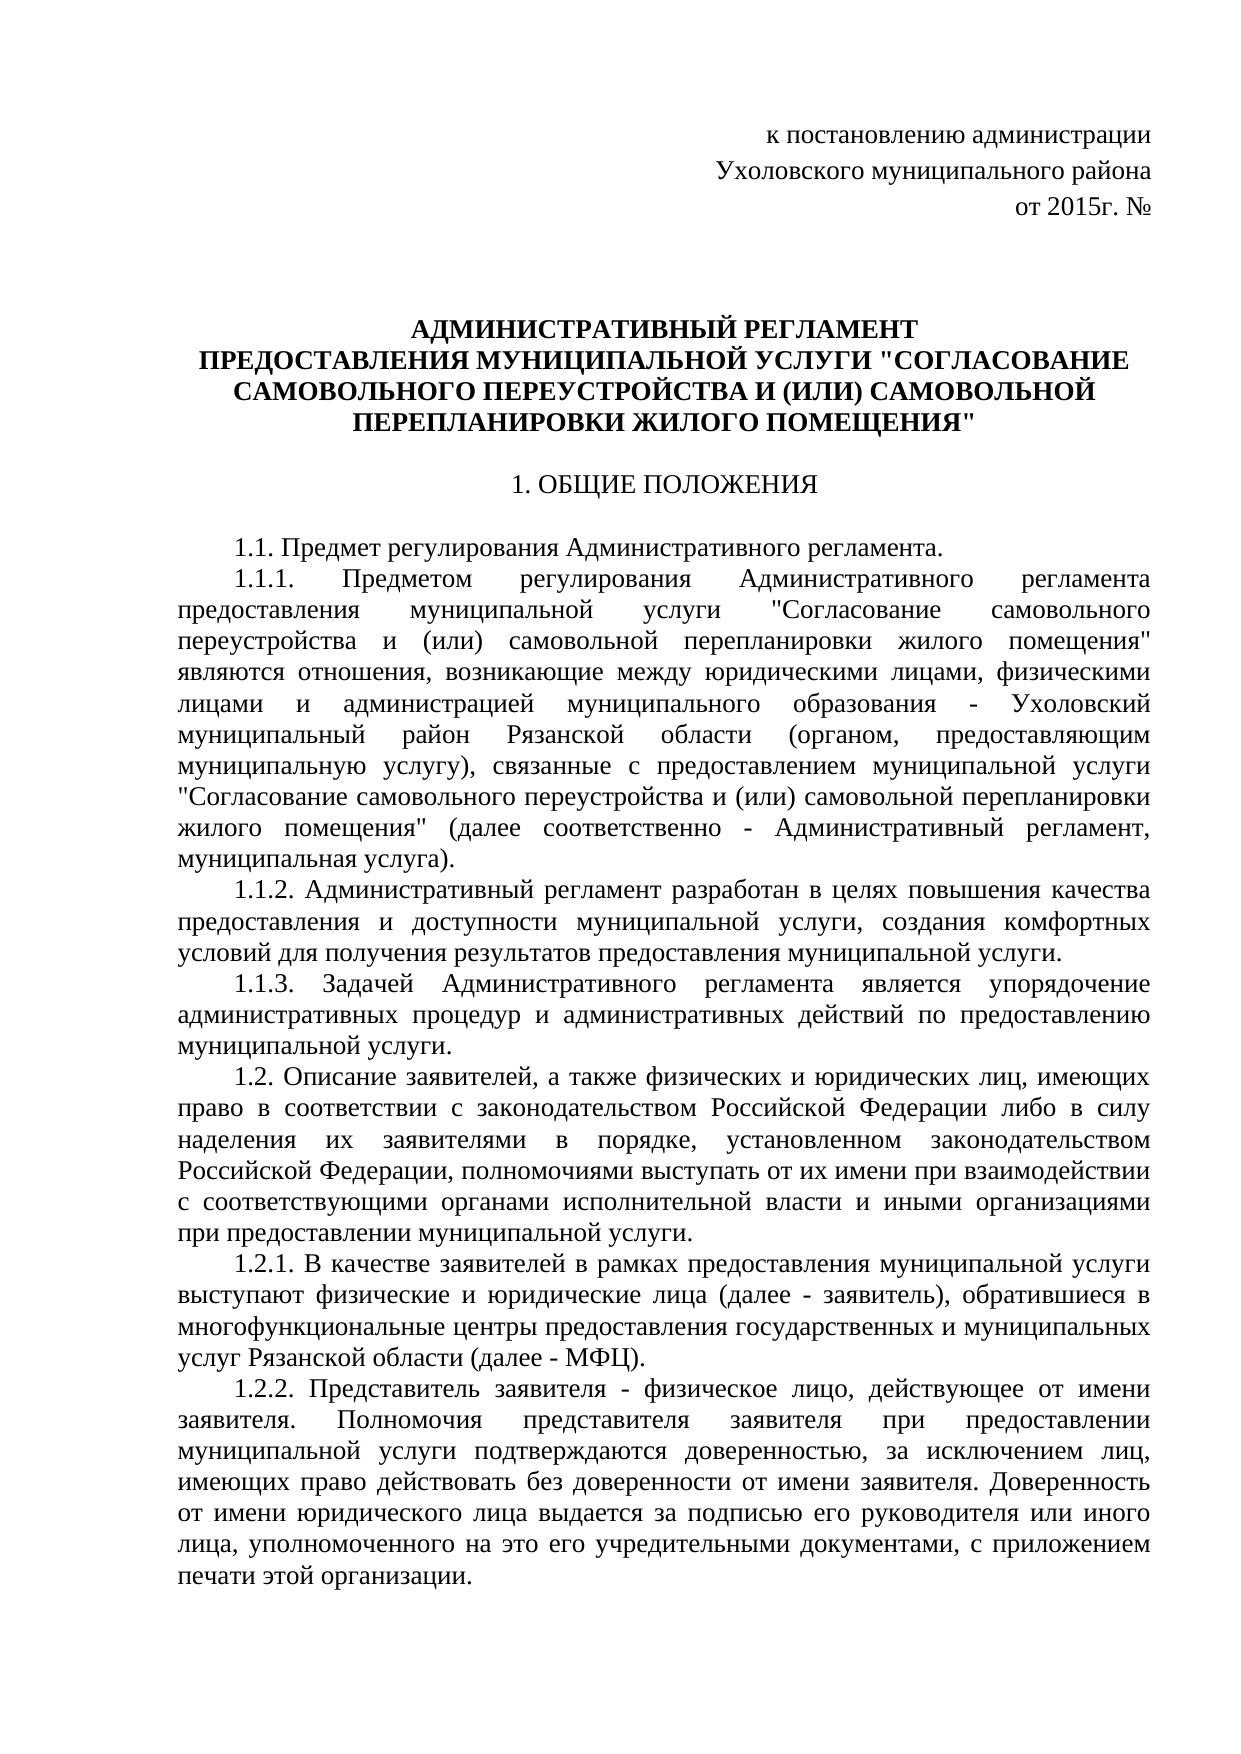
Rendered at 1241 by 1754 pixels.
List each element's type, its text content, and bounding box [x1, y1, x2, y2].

text 1.2.2. Представитель заявителя - физическое лицо, действующее от имени заявителя. Полномочия представителя заявителя при предоставлении муниципальной услуги подтверждаются доверенностью, за исключением лиц, имеющих право действовать без доверенности от имени заявителя. Доверенность от имени юридического лица выдается за подписью его руководителя или иного лица, уполномоченного на это его учредительными документами, с приложением печати этой организации. [177, 1372, 1152, 1590]
text Ухоловского муниципального района [177, 154, 1152, 185]
text 1.1.2. Административный регламент разработан в целях повышения качества предоставления и доступности муниципальной услуги, создания комфортных условий для получения результатов предоставления муниципальной услуги. [177, 873, 1152, 967]
text от 2015г. № [177, 189, 1152, 221]
text 1.1.1. Предметом регулирования Административного регламента предоставления муниципальной услуги "Согласование самовольного переустройства и (или) самовольной перепланировки жилого помещения" являются отношения, возникающие между юридическими лицами, физическими лицами и администрацией муниципального образования - Ухоловский муниципальный район Рязанской области (органом, предоставляющим муниципальную услугу), связанные с предоставлением муниципальной услуги "Согласование самовольного переустройства и (или) самовольной перепланировки жилого помещения" (далее соответственно - Административный регламент, муниципальная услуга). [177, 562, 1152, 873]
text 1.2.1. В качестве заявителей в рамках предоставления муниципальной услуги выступают физические и юридические лица (далее - заявитель), обратившиеся в многофункциональные центры предоставления государственных и муниципальных услуг Рязанской области (далее - МФЦ). [177, 1247, 1152, 1372]
title САМОВОЛЬНОГО ПЕРЕУСТРОЙСТВА И (ИЛИ) САМОВОЛЬНОЙ [177, 375, 1152, 406]
text 1.1.3. Задачей Административного регламента является упорядочение административных процедур и административных действий по предоставлению муниципальной услуги. [177, 967, 1152, 1060]
text 1.1. Предмет регулирования Административного регламента. [177, 531, 1152, 562]
text 1. ОБЩИЕ ПОЛОЖЕНИЯ [177, 469, 1152, 500]
title АДМИНИСТРАТИВНЫЙ РЕГЛАМЕНТ [177, 313, 1152, 344]
title ПРЕДОСТАВЛЕНИЯ МУНИЦИПАЛЬНОЙ УСЛУГИ "СОГЛАСОВАНИЕ [177, 344, 1152, 375]
title ПЕРЕПЛАНИРОВКИ ЖИЛОГО ПОМЕЩЕНИЯ" [177, 406, 1152, 437]
text к постановлению администрации [177, 118, 1152, 149]
text 1.2. Описание заявителей, а также физических и юридических лиц, имеющих право в соответствии с законодательством Российской Федерации либо в силу наделения их заявителями в порядке, установленном законодательством Российской Федерации, полномочиями выступать от их имени при взаимодействии с соответствующими органами исполнительной власти и иными организациями при предоставлении муниципальной услуги. [177, 1060, 1152, 1247]
